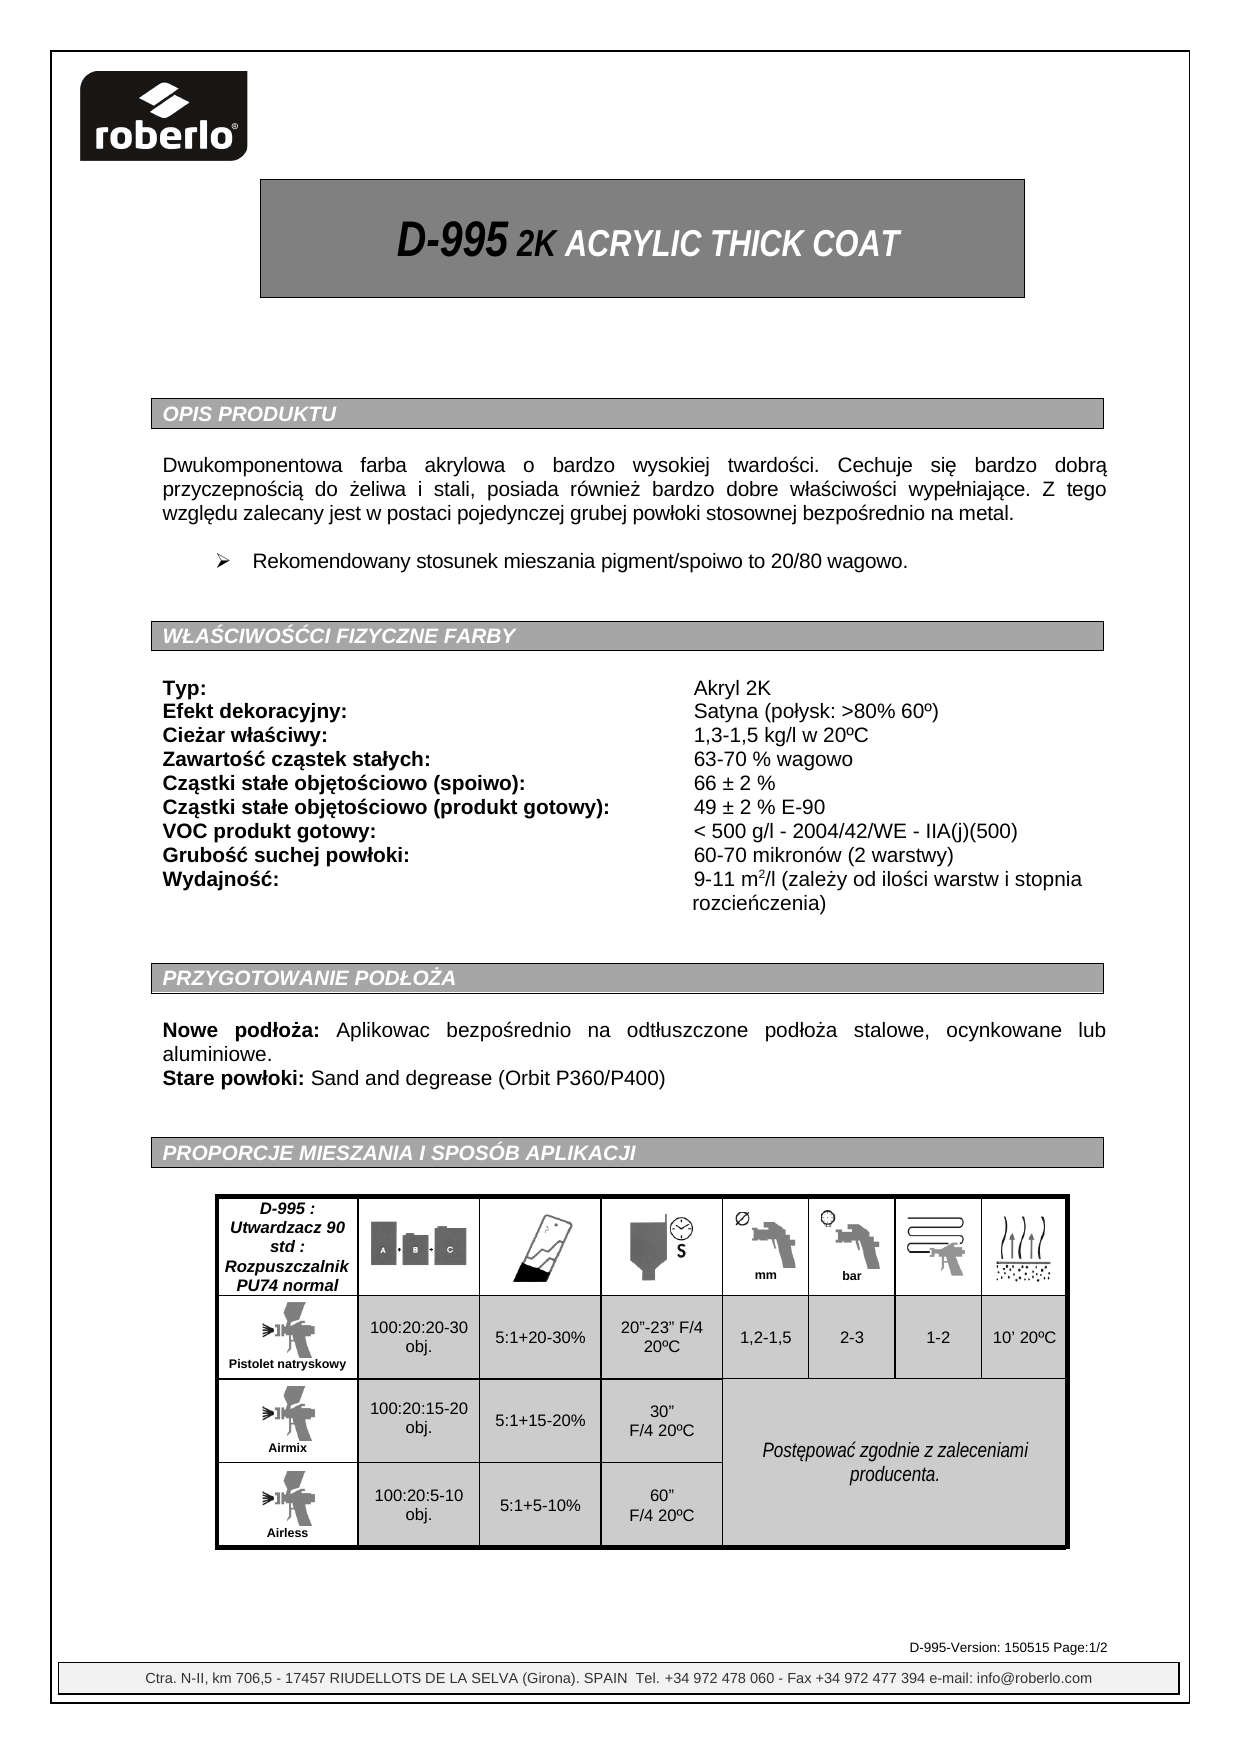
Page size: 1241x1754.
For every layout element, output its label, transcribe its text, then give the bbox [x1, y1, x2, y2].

list Rekomendowany stosunek mieszania pigment/spoiwo to 20/80 wagowo. [215, 549, 1107, 573]
text Wydajność: 9-11 m2/l (zależy od ilości warstw i stopnia rozcieńczenia) [162, 867, 1107, 915]
table_header [480, 1199, 600, 1295]
table_header OPIS PRODUKTU [152, 399, 1103, 428]
text Stare powłoki: Sand and degrease (Orbit P360/P400) [162, 1065, 1107, 1089]
table_cell 10’ 20ºC [982, 1296, 1065, 1378]
text VOC produkt gotowy: < 500 g/l - 2004/42/WE - IIA(j)(500) [162, 819, 1107, 843]
picture [994, 1211, 1052, 1283]
table_cell 30” F/4 20ºC [602, 1380, 722, 1461]
table_cell 5:1+20-30% [480, 1296, 600, 1378]
table_cell 20”-23” F/4 20ºC [602, 1296, 722, 1378]
picture [260, 1302, 315, 1358]
table_cell 100:20:20-30 obj. [359, 1296, 479, 1378]
table_header PROPORCJE MIESZANIA I SPOSÓB APLIKACJI [152, 1138, 1103, 1167]
table_cell 1-2 [896, 1296, 981, 1378]
table_cell Airmix [219, 1380, 357, 1461]
text Typ: Akryl 2K [162, 675, 1107, 699]
picture [260, 1386, 315, 1441]
table_cell 1,2-1,5 [723, 1296, 808, 1378]
table_header [359, 1199, 479, 1295]
table_cell 100:20:15-20 obj. [359, 1380, 479, 1461]
table_header [982, 1199, 1065, 1295]
table_header PRZYGOTOWANIE PODŁOŻA [152, 964, 1103, 992]
text Dwukomponentowa farba akrylowa o bardzo wysokiej twardości. Cechuje się bardzo dobrą przyczepnością do żeliwa i stali, posiada również bardzo dobre właściwości wypełniające. Z tego względu zalecany jest w postaci pojedynczej grubej powłoki stosownej bezpośrednio na metal. [162, 453, 1107, 525]
text Grubość suchej powłoki: 60-70 mikronów (2 warstwy) [162, 843, 1107, 867]
picture [903, 1213, 969, 1280]
text Cząstki stałe objętościowo (produkt gotowy): 49 ± 2 % E-90 [162, 795, 1107, 819]
picture [821, 1210, 880, 1269]
table_cell Airless [219, 1463, 357, 1545]
table_cell 5:1+15-20% [480, 1380, 600, 1461]
text Zawartość cząstek stałych: 63-70 % wagowo [162, 747, 1107, 771]
table_header WŁAŚCIWOŚĆCI FIZYCZNE FARBY [152, 622, 1103, 650]
picture [367, 1217, 471, 1277]
table_header D-995 : Utwardzacz 90 std : RozpuszczalnikPU74 normal [219, 1199, 357, 1295]
table_cell 60” F/4 20ºC [602, 1463, 722, 1545]
table_cell Pistolet natryskowy [219, 1296, 357, 1378]
table_cell 5:1+5-10% [480, 1463, 600, 1545]
picture [260, 1471, 315, 1526]
table_cell 100:20:5-10 obj. [359, 1463, 479, 1545]
picture [500, 1211, 581, 1283]
table_cell 2-3 [809, 1296, 894, 1378]
table_header [602, 1199, 722, 1295]
text Cząstki stałe objętościowo (spoiwo): 66 ± 2 % [162, 771, 1107, 795]
text Nowe podłoża: Aplikowac bezpośrednio na odtłuszczone podłoża stalowe, ocynkowane lub aluminiowe. [162, 1017, 1107, 1065]
table_header [896, 1199, 981, 1295]
picture [624, 1209, 700, 1285]
table_header bar [809, 1199, 894, 1295]
text Cieżar właściwy: 1,3-1,5 kg/l w 20ºC [162, 723, 1107, 747]
table_cell Postępować zgodnie z zaleceniami producenta. [723, 1379, 1065, 1545]
table_header mm [723, 1199, 808, 1295]
picture [735, 1212, 796, 1268]
picture [80, 71, 248, 161]
text Efekt dekoracyjny: Satyna (połysk: >80% 60º) [162, 699, 1107, 723]
